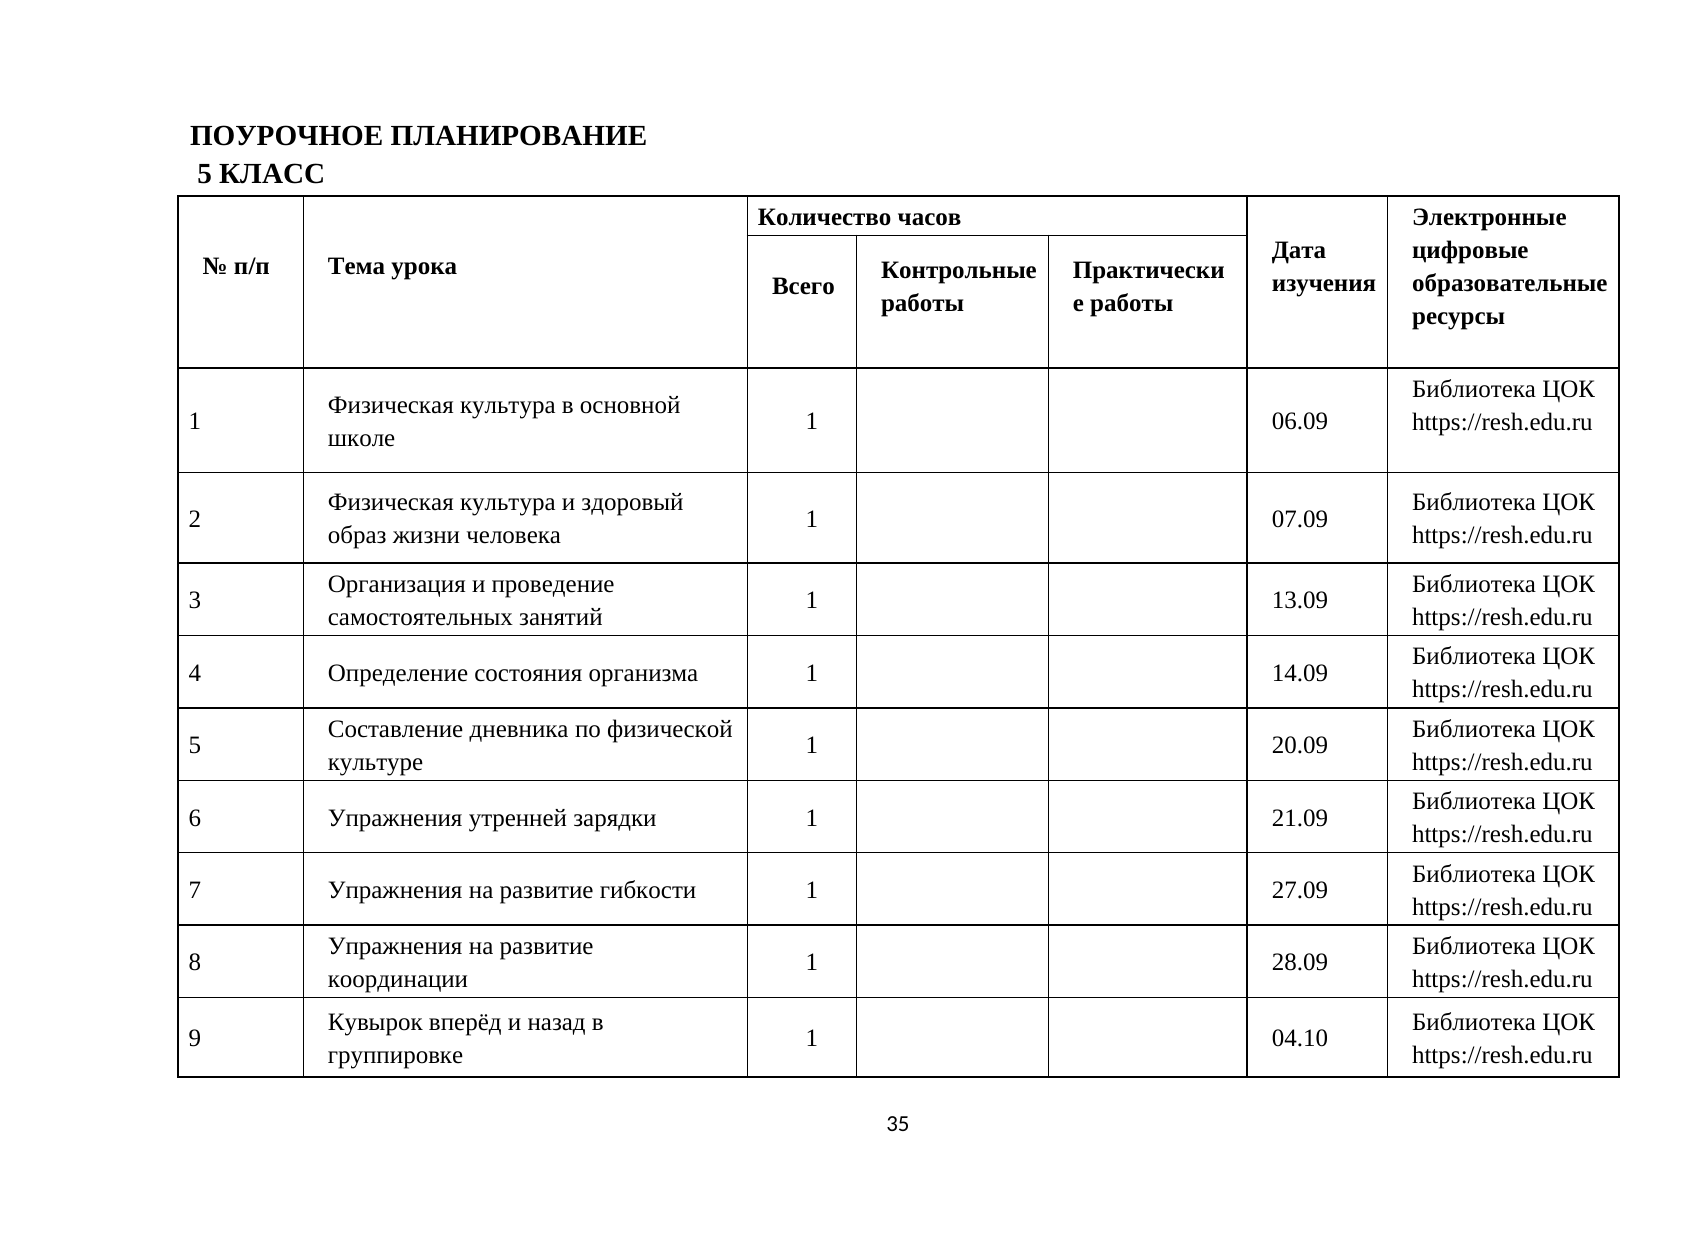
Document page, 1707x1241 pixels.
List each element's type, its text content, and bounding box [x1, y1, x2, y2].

table_cell 1 [748, 781, 856, 852]
table_cell Библиотека ЦОК https://resh.edu.ru [1388, 781, 1618, 852]
table_cell [857, 853, 1048, 924]
table_cell Упражнения утренней зарядки [304, 781, 747, 852]
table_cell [1388, 998, 1618, 1076]
table_cell [857, 998, 1048, 1076]
table_cell 21.09 [1248, 781, 1387, 852]
text 5 КЛАСС [190, 157, 1618, 190]
table_cell Физическая культура в основной школе [304, 369, 747, 472]
table_cell 1 [748, 926, 856, 997]
table_cell 6 [179, 781, 303, 852]
table_cell 27.09 [1248, 853, 1387, 924]
text ПОУРОЧНОЕ ПЛАНИРОВАНИЕ [190, 118, 1618, 152]
table_cell Библиотека ЦОК https://resh.edu.ru [1388, 636, 1618, 707]
table_cell Контрольные работы [857, 236, 1048, 367]
table_cell 7 [179, 853, 303, 924]
table_cell 8 [179, 926, 303, 997]
table_cell [1049, 926, 1246, 997]
table_cell Всего [748, 236, 856, 367]
table_cell 07.09 [1248, 473, 1387, 562]
table_cell 28.09 [1248, 926, 1387, 997]
table_cell 1 [748, 564, 856, 635]
table_header Тема урока [304, 197, 747, 367]
table_cell [1049, 998, 1246, 1076]
table_cell 1 [748, 369, 856, 472]
table_cell Библиотека ЦОК https://resh.edu.ru [1388, 853, 1618, 924]
table_cell 04.10 [1248, 998, 1387, 1076]
table_cell Составление дневника по физической культуре [304, 709, 747, 779]
table_cell [857, 564, 1048, 635]
table_cell 20.09 [1248, 709, 1387, 779]
table_cell Библиотека ЦОК https://resh.edu.ru [1388, 473, 1618, 562]
table_cell [1049, 369, 1246, 472]
table_cell [857, 781, 1048, 852]
table_cell 06.09 [1248, 369, 1387, 472]
table_cell 2 [179, 473, 303, 562]
table_cell [857, 473, 1048, 562]
table_cell [1049, 636, 1246, 707]
table_cell Библиотека ЦОК https://resh.edu.ru [1388, 564, 1618, 635]
table_cell Упражнения на развитие координации [304, 926, 747, 997]
table_cell 5 [179, 709, 303, 779]
table_cell 14.09 [1248, 636, 1387, 707]
table_cell [857, 636, 1048, 707]
table_cell [857, 369, 1048, 472]
table_cell Упражнения на развитие гибкости [304, 853, 747, 924]
table_cell 1 [179, 369, 303, 472]
table_cell [1049, 853, 1246, 924]
table_cell 4 [179, 636, 303, 707]
table_cell [1049, 781, 1246, 852]
table_cell 1 [748, 998, 856, 1076]
table_cell Организация и проведение самостоятельных занятий [304, 564, 747, 635]
table_cell Библиотека ЦОК https://resh.edu.ru [1388, 369, 1618, 472]
table_cell [857, 926, 1048, 997]
table_header Электронные цифровые образовательные ресурсы [1388, 197, 1618, 367]
table_header Количество часов [748, 197, 1246, 234]
table_cell 1 [748, 636, 856, 707]
table_cell [1049, 564, 1246, 635]
table_cell [1049, 709, 1246, 779]
table_cell [1049, 473, 1246, 562]
table_cell Определение состояния организма [304, 636, 747, 707]
table_cell 13.09 [1248, 564, 1387, 635]
table_header Дата изучения [1248, 197, 1387, 367]
table_cell Библиотека ЦОК https://resh.edu.ru [1388, 926, 1618, 997]
table_cell [857, 709, 1048, 779]
table_cell Кувырок вперёд и назад в группировке [304, 998, 747, 1076]
table_cell 1 [748, 709, 856, 779]
table_cell Практические работы [1049, 236, 1246, 367]
table_cell 1 [748, 853, 856, 924]
table_cell 9 [179, 998, 303, 1076]
table_cell Физическая культура и здоровый образ жизни человека [304, 473, 747, 562]
table_cell 3 [179, 564, 303, 635]
table_cell 1 [748, 473, 856, 562]
table_header № п/п [179, 197, 303, 367]
table_cell Библиотека ЦОК https://resh.edu.ru [1388, 709, 1618, 779]
